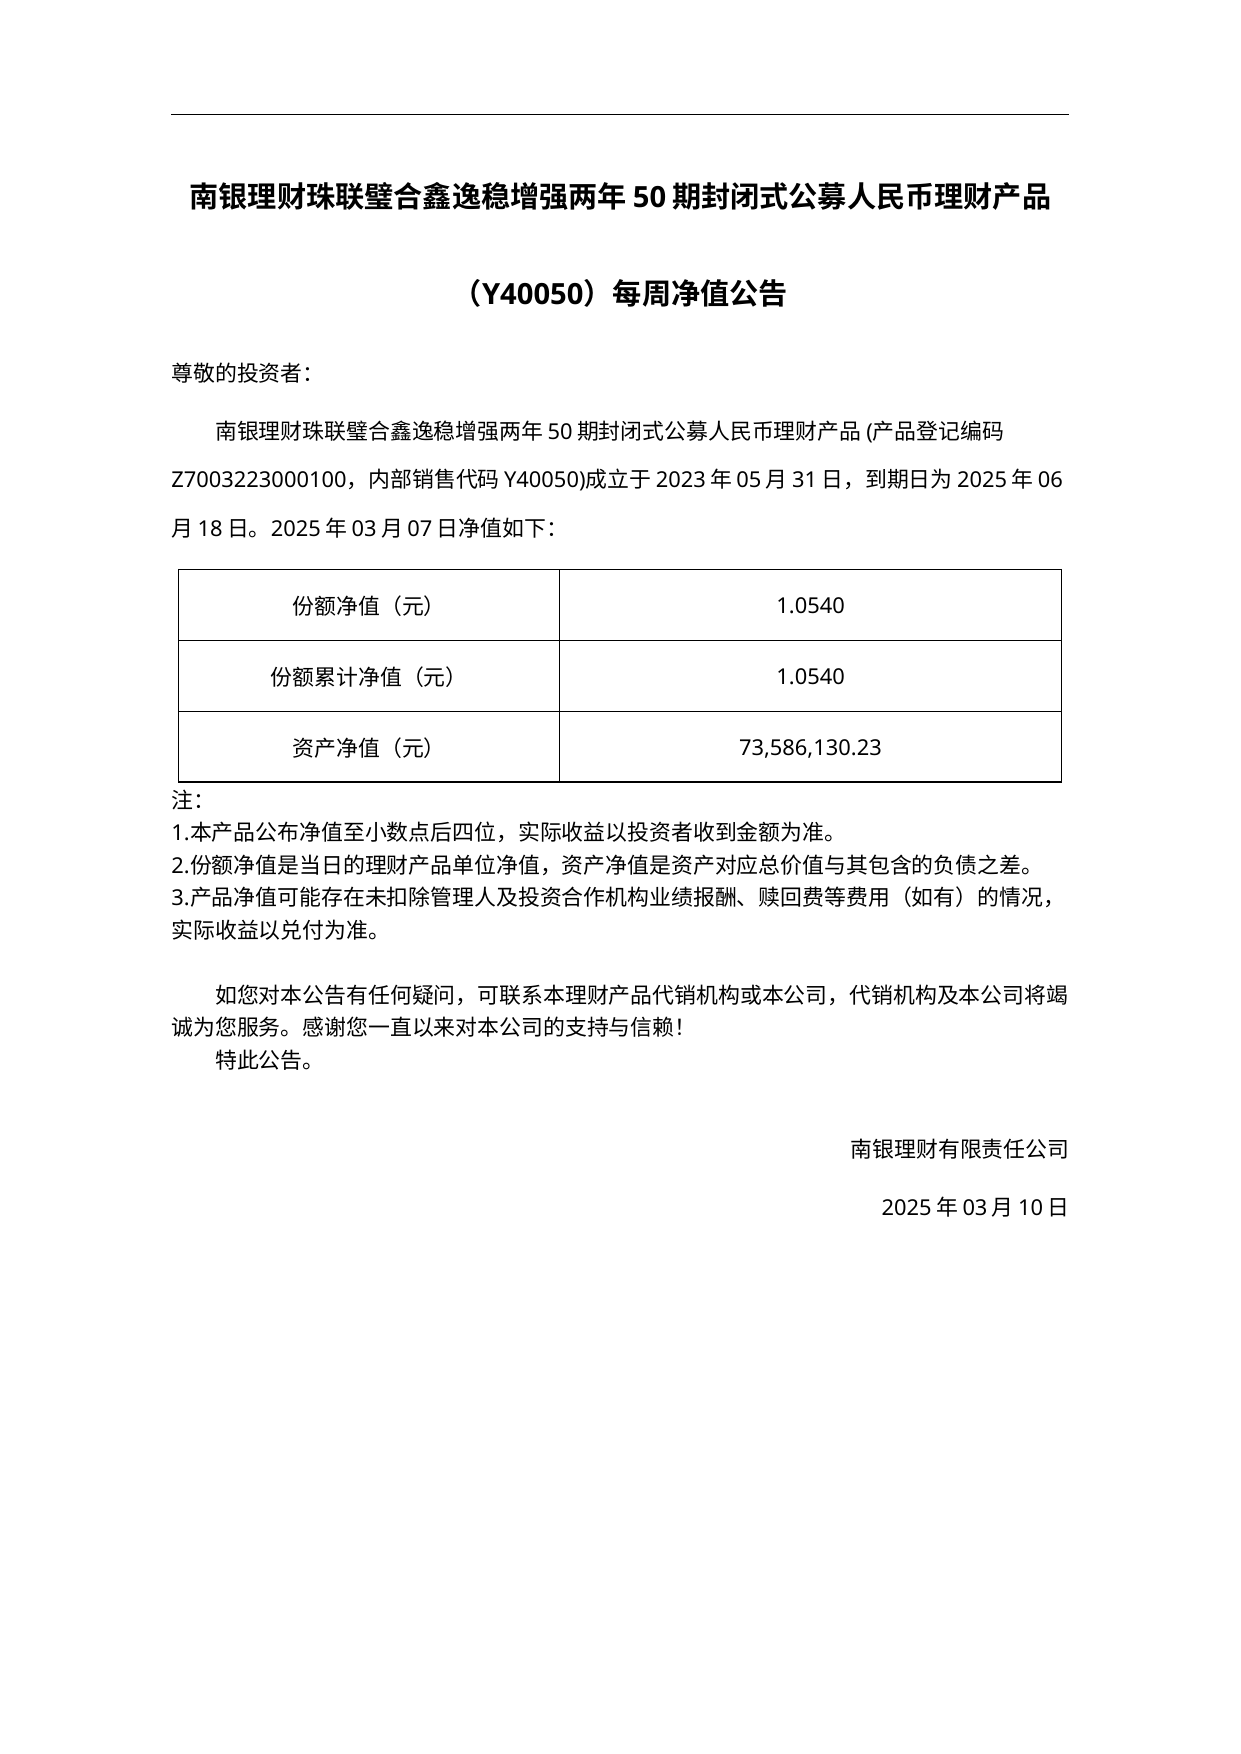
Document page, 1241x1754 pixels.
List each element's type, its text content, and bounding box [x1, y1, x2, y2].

text 注： [171, 782, 1069, 815]
table_cell 资产净值（元） [179, 712, 559, 781]
text 1.本产品公布净值至小数点后四位，实际收益以投资者收到金额为准。 [171, 815, 1069, 847]
table_cell 份额累计净值（元） [179, 641, 559, 711]
text 特此公告。 [171, 1042, 1069, 1075]
text 如您对本公告有任何疑问，可联系本理财产品代销机构或本公司，代销机构及本公司将竭诚为您服务。感谢您一直以来对本公司的支持与信赖！ [171, 977, 1069, 1042]
text 南银理财珠联璧合鑫逸稳增强两年50期封闭式公募人民币理财产品 (产品登记编码Z7003223000100，内部销售代码Y40050)成立于2023年05月31日，到期日为2025年06月18日。2025年03月07日净值如下： [171, 413, 1069, 543]
text 尊敬的投资者： [171, 355, 1069, 388]
text 3.产品净值可能存在未扣除管理人及投资合作机构业绩报酬、赎回费等费用（如有）的情况，实际收益以兑付为准。 [171, 880, 1069, 945]
text 2.份额净值是当日的理财产品单位净值，资产净值是资产对应总价值与其包含的负债之差。 [171, 847, 1069, 880]
table_cell 1.0540 [560, 641, 1061, 711]
table_header 1.0540 [560, 570, 1061, 640]
text 南银理财珠联璧合鑫逸稳增强两年50期封闭式公募人民币理财产品（Y40050）每周净值公告 [171, 162, 1069, 324]
text 南银理财有限责任公司 [171, 1132, 1069, 1164]
table_header 份额净值（元） [179, 570, 559, 640]
text 2025年03月10日 [171, 1190, 1069, 1222]
table_cell 73,586,130.23 [560, 712, 1061, 781]
